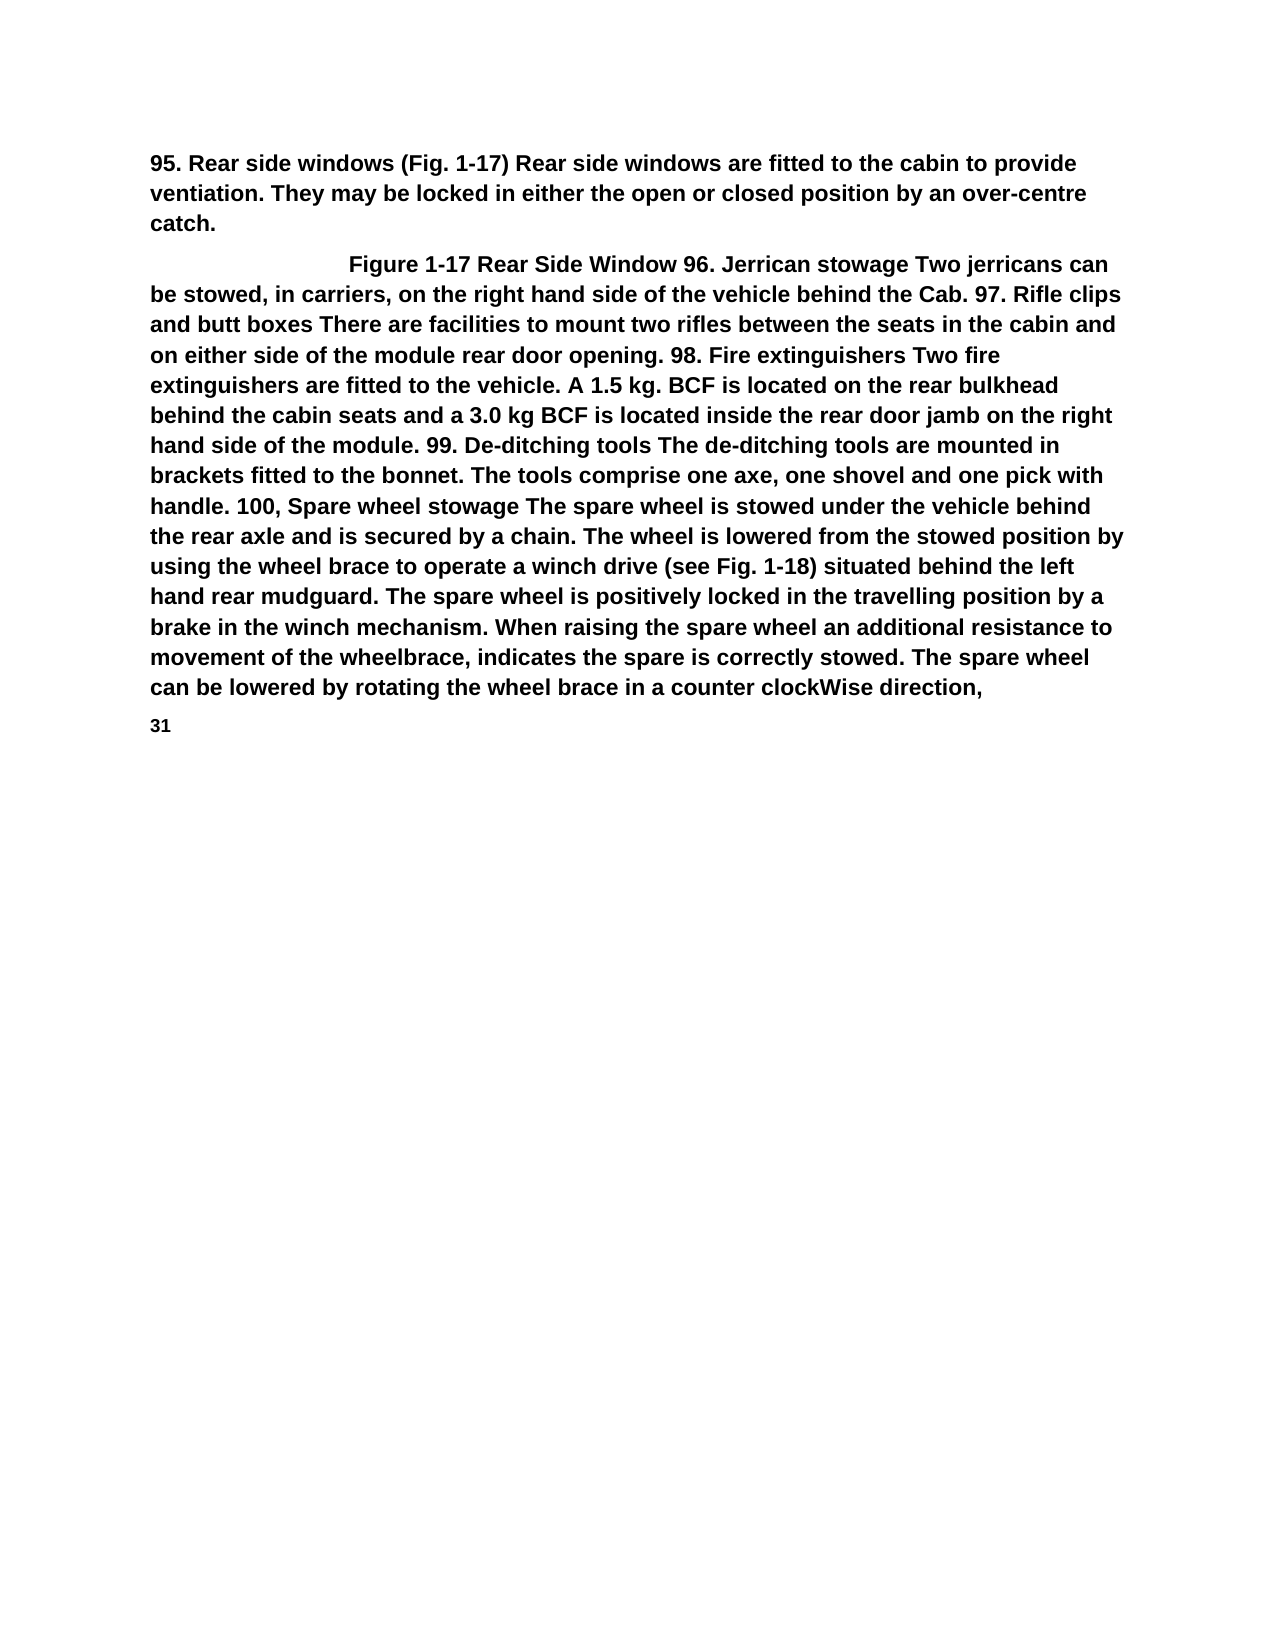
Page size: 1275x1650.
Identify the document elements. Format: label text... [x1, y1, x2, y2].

text 31 [150, 714, 1125, 736]
text Figure 1-17 Rear Side Window 96. Jerrican stowage Two jerricans can be stowed, in carriers, on the right hand side of the vehicle behind the Cab. 97. Rifle clips and butt boxes There are facilities to mount two rifles between the seats in the cabin and on either side of the module rear door opening. 98. Fire extinguishers Two fire extinguishers are fitted to the vehicle. A 1.5 kg. BCF is located on the rear bulkhead behind the cabin seats and a 3.0 kg BCF is located inside the rear door jamb on the right hand side of the module. 99. De-ditching tools The de-ditching tools are mounted in brackets fitted to the bonnet. The tools comprise one axe, one shovel and one pick with handle. 100, Spare wheel stowage The spare wheel is stowed under the vehicle behind the rear axle and is secured by a chain. The wheel is lowered from the stowed position by using the wheel brace to operate a winch drive (see Fig. 1-18) situated behind the left hand rear mudguard. The spare wheel is positively locked in the travelling position by a brake in the winch mechanism. When raising the spare wheel an additional resistance to movement of the wheelbrace, indicates the spare is correctly stowed. The spare wheel can be lowered by rotating the wheel brace in a counter clockWise direction, [150, 251, 1125, 700]
text 95. Rear side windows (Fig. 1-17) Rear side windows are fitted to the cabin to provide ventiation. They may be locked in either the open or closed position by an over-centre catch. [150, 150, 1125, 237]
